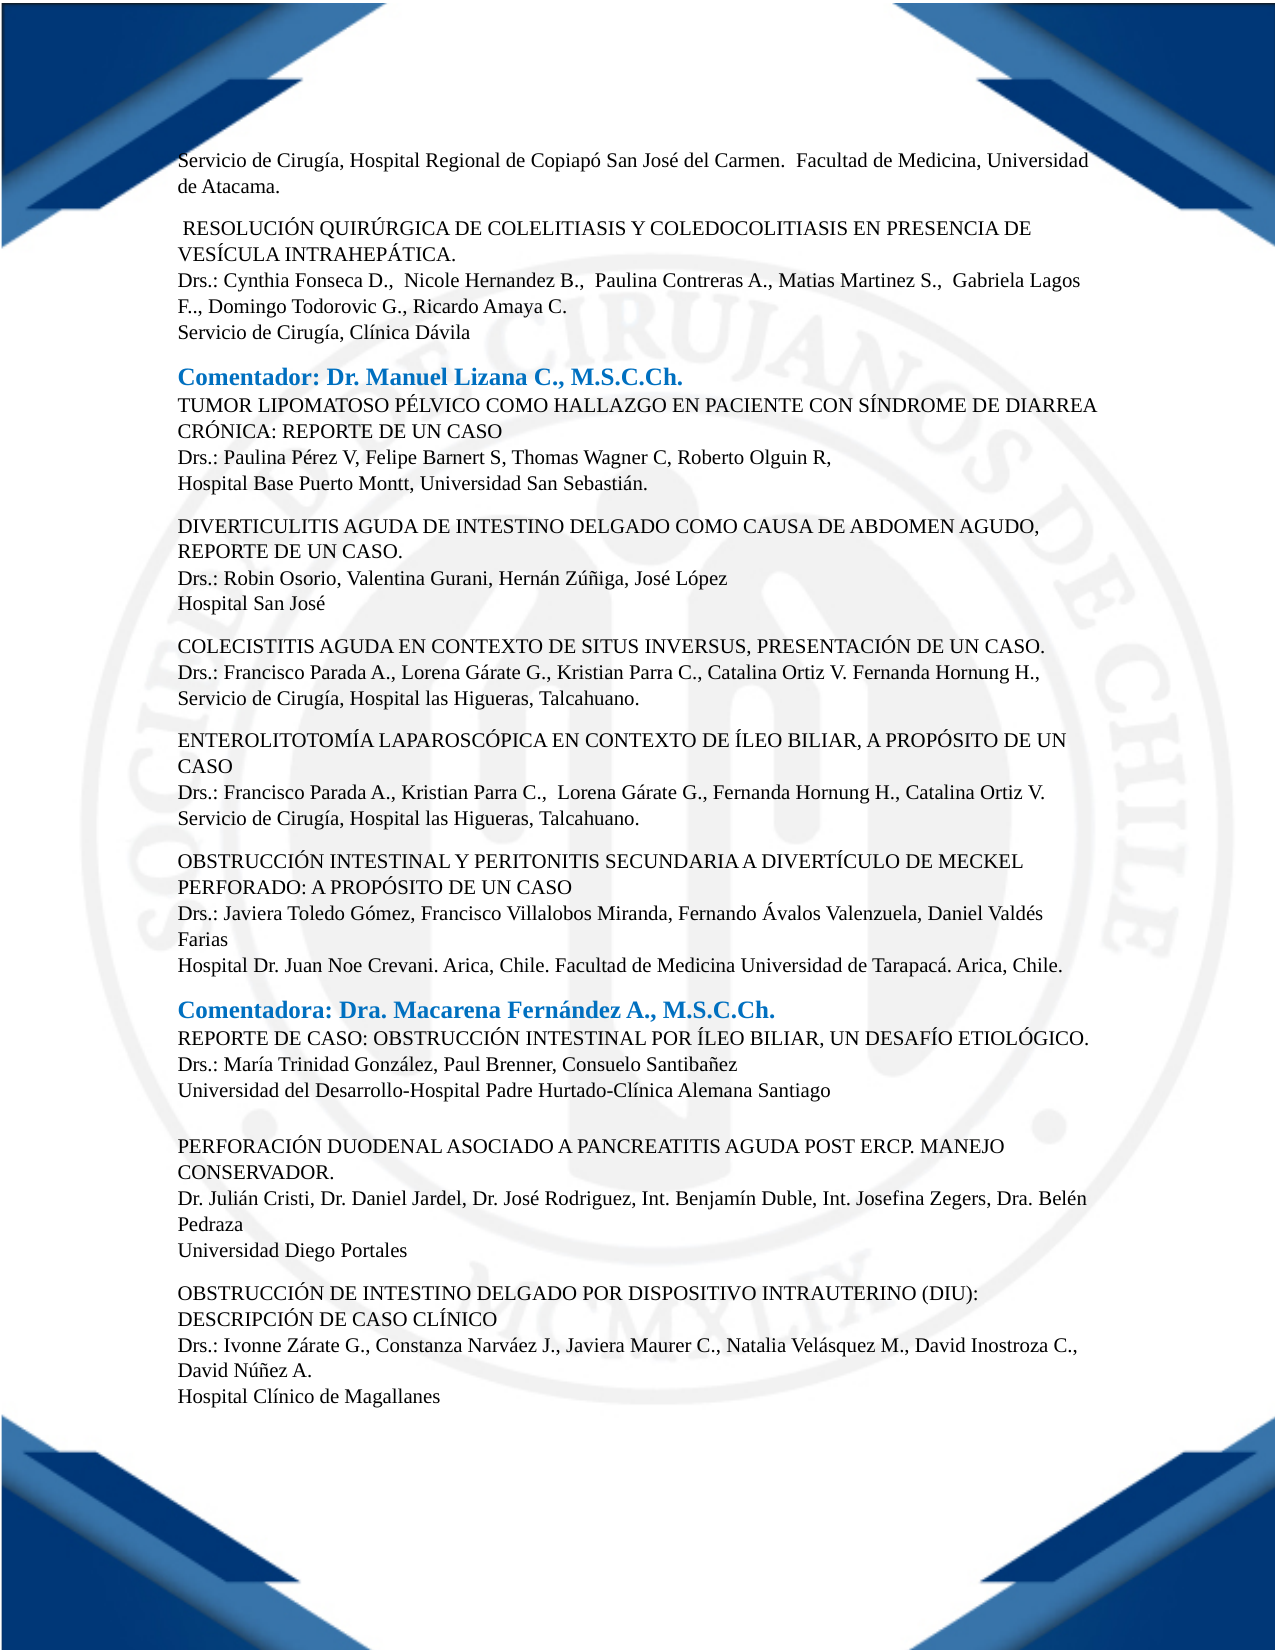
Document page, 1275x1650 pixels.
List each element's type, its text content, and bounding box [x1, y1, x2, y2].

text RESOLUCIÓN QUIRÚRGICA DE COLELITIASIS Y COLEDOCOLITIASIS EN PRESENCIA DE VESÍCULA INTRAHEPÁTICA. Drs.: Cynthia Fonseca D., Nicole Hernandez B., Paulina Contreras A., Matias Martinez S., Gabriela Lagos F.., Domingo Todorovic G., Ricardo Amaya C. Servicio de Cirugía, Clínica Dávila [177, 216, 1098, 344]
text COLECISTITIS AGUDA EN CONTEXTO DE SITUS INVERSUS, PRESENTACIÓN DE UN CASO. Drs.: Francisco Parada A., Lorena Gárate G., Kristian Parra C., Catalina Ortiz V. Fernanda Hornung H., Servicio de Cirugía, Hospital las Higueras, Talcahuano. [177, 634, 1098, 710]
text ENTEROLITOTOMÍA LAPAROSCÓPICA EN CONTEXTO DE ÍLEO BILIAR, A PROPÓSITO DE UN CASO Drs.: Francisco Parada A., Kristian Parra C., Lorena Gárate G., Fernanda Hornung H., Catalina Ortiz V. Servicio de Cirugía, Hospital las Higueras, Talcahuano. [177, 728, 1098, 830]
text Comentadora: Dra. Macarena Fernández A., M.S.C.Ch. [177, 995, 1098, 1024]
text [177, 148, 1098, 198]
text Comentador: Dr. Manuel Lizana C., M.S.C.Ch. TUMOR LIPOMATOSO PÉLVICO COMO HALLAZGO EN PACIENTE CON SÍNDROME DE DIARREA CRÓNICA: REPORTE DE UN CASO Drs.: Paulina Pérez V, Felipe Barnert S, Thomas Wagner C, Roberto Olguin R, Hospital Base Puerto Montt, Universidad San Sebastián. [177, 362, 1098, 495]
text REPORTE DE CASO: OBSTRUCCIÓN INTESTINAL POR ÍLEO BILIAR, UN DESAFÍO ETIOLÓGICO. Drs.: María Trinidad González, Paul Brenner, Consuelo Santibañez Universidad del Desarrollo-Hospital Padre Hurtado-Clínica Alemana Santiago [177, 1026, 1098, 1102]
text DIVERTICULITIS AGUDA DE INTESTINO DELGADO COMO CAUSA DE ABDOMEN AGUDO, REPORTE DE UN CASO. Drs.: Robin Osorio, Valentina Gurani, Hernán Zúñiga, José López Hospital San José [177, 513, 1098, 615]
text OBSTRUCCIÓN DE INTESTINO DELGADO POR DISPOSITIVO INTRAUTERINO (DIU): DESCRIPCIÓN DE CASO CLÍNICO Drs.: Ivonne Zárate G., Constanza Narváez J., Javiera Maurer C., Natalia Velásquez M., David Inostroza C., David Núñez A. Hospital Clínico de Magallanes [177, 1281, 1098, 1408]
text OBSTRUCCIÓN INTESTINAL Y PERITONITIS SECUNDARIA A DIVERTÍCULO DE MECKEL PERFORADO: A PROPÓSITO DE UN CASO Drs.: Javiera Toledo Gómez, Francisco Villalobos Miranda, Fernando Ávalos Valenzuela, Daniel Valdés Farias Hospital Dr. Juan Noe Crevani. Arica, Chile. Facultad de Medicina Universidad de Tarapacá. Arica, Chile. [177, 849, 1098, 977]
picture [1, 3, 1275, 1650]
text PERFORACIÓN DUODENAL ASOCIADO A PANCREATITIS AGUDA POST ERCP. MANEJO CONSERVADOR. Dr. Julián Cristi, Dr. Daniel Jardel, Dr. José Rodriguez, Int. Benjamín Duble, Int. Josefina Zegers, Dra. Belén Pedraza Universidad Diego Portales [177, 1134, 1098, 1262]
